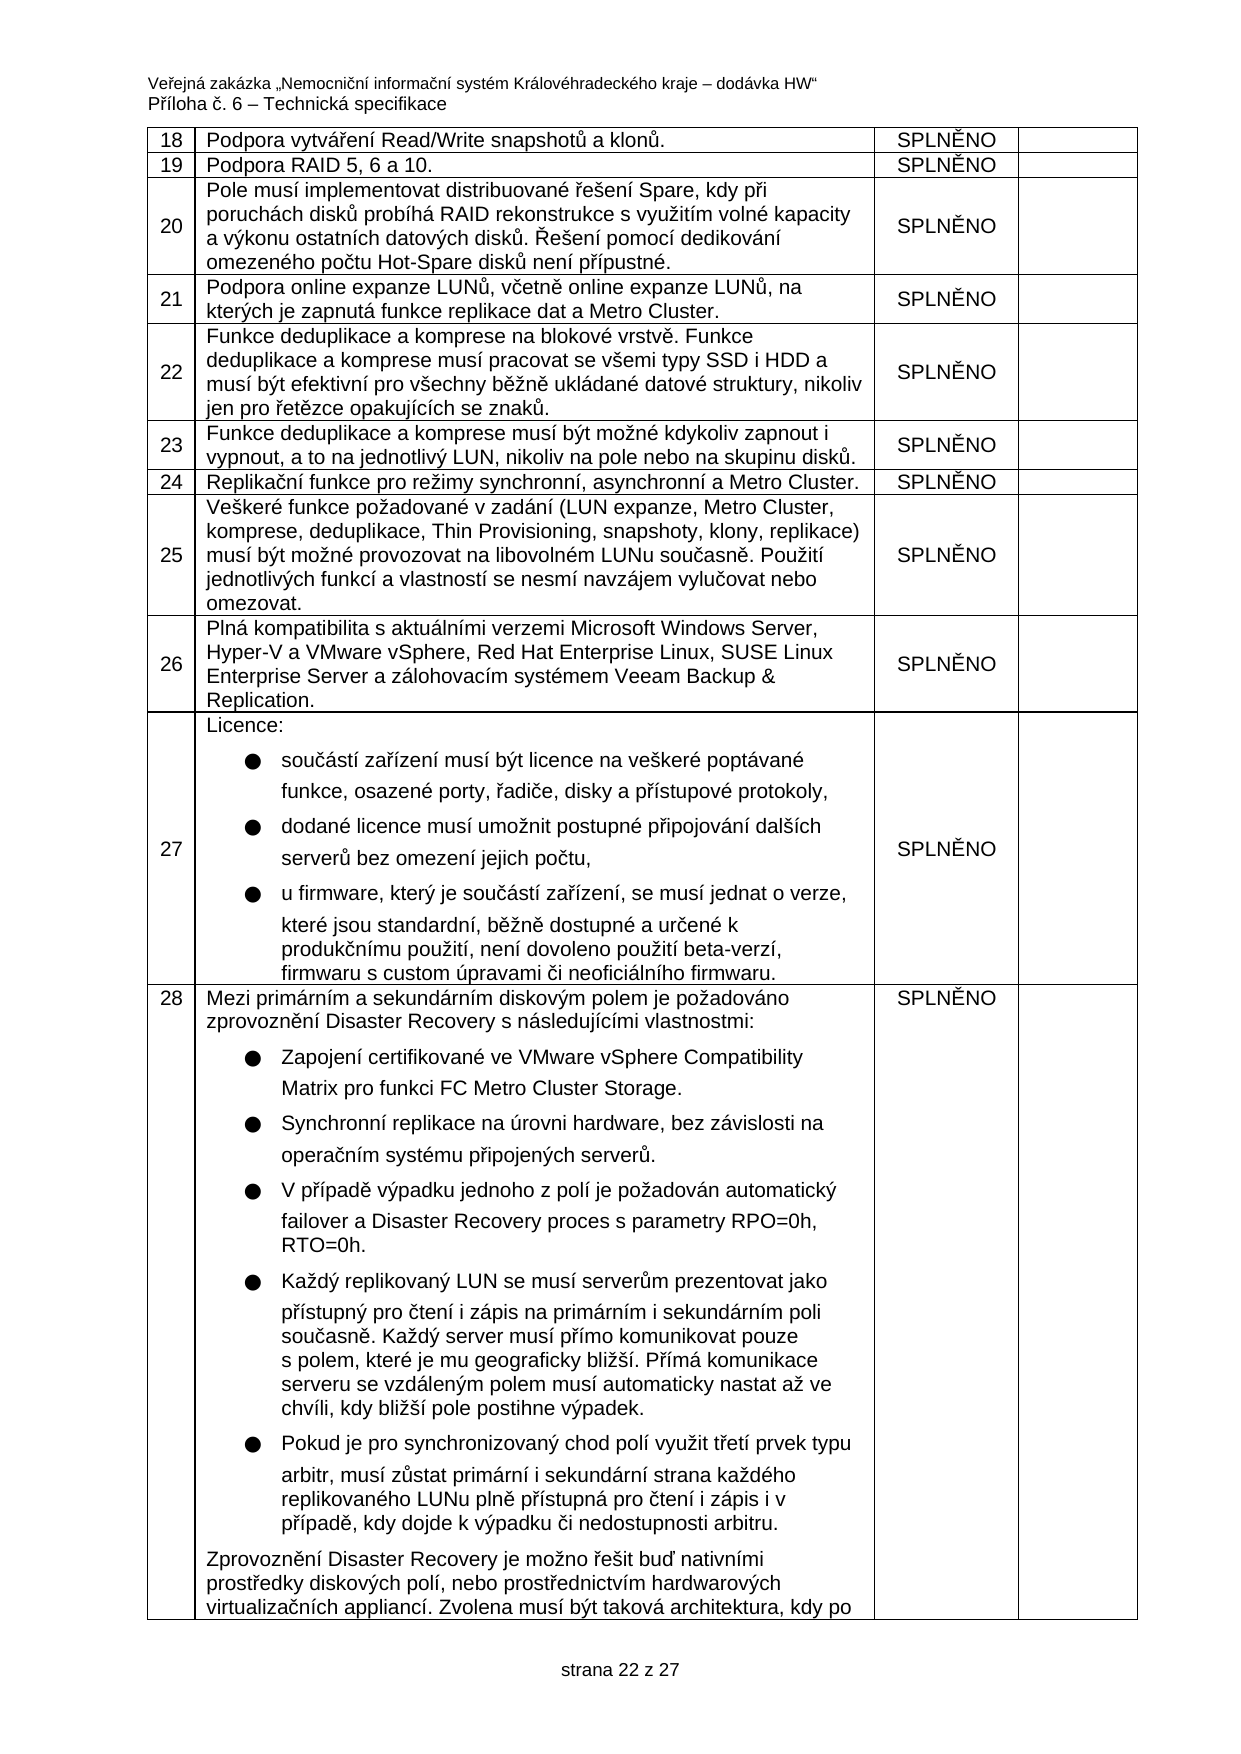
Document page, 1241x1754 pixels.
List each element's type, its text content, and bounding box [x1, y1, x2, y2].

table_cell SPLNĚNO [875, 324, 1018, 420]
table_cell [1019, 153, 1137, 177]
table_cell [1019, 324, 1137, 420]
table_cell [1019, 495, 1137, 614]
table_cell Plná kompatibilita s aktuálními verzemi Microsoft Windows Server, Hyper-V a VMware vSphere, Red Hat Enterprise Linux, SUSE Linux Enterprise Server a zálohovacím systémem Veeam Backup & Replication. [196, 616, 874, 711]
table_cell Funkce deduplikace a komprese musí být možné kdykoliv zapnout i vypnout, a to na jednotlivý LUN, nikoliv na pole nebo na skupinu disků. [196, 421, 874, 469]
table_cell Funkce deduplikace a komprese na blokové vrstvě. Funkce deduplikace a komprese musí pracovat se všemi typy SSD i HDD a musí být efektivní pro všechny běžně ukládané datové struktury, nikoliv jen pro řetězce opakujících se znaků. [196, 324, 874, 420]
table_cell SPLNĚNO [875, 128, 1018, 152]
table_cell 22 [148, 324, 194, 420]
table_cell 20 [148, 178, 194, 274]
table_cell [1019, 985, 1137, 1619]
table_cell 25 [148, 495, 194, 614]
table_cell Podpora RAID 5, 6 a 10. [196, 153, 874, 177]
table_cell [1019, 275, 1137, 323]
table_cell [1019, 713, 1137, 984]
table_cell Pole musí implementovat distribuované řešení Spare, kdy při poruchách disků probíhá RAID rekonstrukce s využitím volné kapacity a výkonu ostatních datových disků. Řešení pomocí dedikování omezeného počtu Hot-Spare disků není přípustné. [196, 178, 874, 274]
table_cell SPLNĚNO [875, 495, 1018, 614]
table_cell SPLNĚNO [875, 275, 1018, 323]
table_cell [1019, 470, 1137, 494]
table_cell 18 [148, 128, 194, 152]
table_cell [196, 985, 874, 1619]
table_cell SPLNĚNO [875, 178, 1018, 274]
table_cell Podpora online expanze LUNů, včetně online expanze LUNů, na kterých je zapnutá funkce replikace dat a Metro Cluster. [196, 275, 874, 323]
table_cell SPLNĚNO [875, 470, 1018, 494]
table_cell 23 [148, 421, 194, 469]
table_cell [1019, 616, 1137, 711]
table_cell Replikační funkce pro režimy synchronní, asynchronní a Metro Cluster. [196, 470, 874, 494]
table_cell SPLNĚNO [875, 421, 1018, 469]
table_cell 27 [148, 713, 194, 984]
table_cell 26 [148, 616, 194, 711]
table_cell [1019, 128, 1137, 152]
table_cell 24 [148, 470, 194, 494]
table_cell Licence: součástí zařízení musí být licence na veškeré poptávané funkce, osazené porty, řadiče, disky a přístupové protokoly, dodané licence musí umožnit postupné připojování dalších serverů bez omezení jejich počtu, u firmware, který je součástí zařízení, se musí jednat o verze, které jsou standardní, běžně dostupné a určené k produkčnímu použití, není dovoleno použití beta-verzí, firmwaru s custom úpravami či neoficiálního firmwaru. [196, 713, 874, 984]
table_cell [1019, 178, 1137, 274]
table_cell Veškeré funkce požadované v zadání (LUN expanze, Metro Cluster, komprese, deduplikace, Thin Provisioning, snapshoty, klony, replikace) musí být možné provozovat na libovolném LUNu současně. Použití jednotlivých funkcí a vlastností se nesmí navzájem vylučovat nebo omezovat. [196, 495, 874, 614]
table_cell SPLNĚNO [875, 616, 1018, 711]
table_cell 28 [148, 985, 194, 1619]
table_cell 19 [148, 153, 194, 177]
table_cell [1019, 421, 1137, 469]
table_cell 21 [148, 275, 194, 323]
table_cell SPLNĚNO [875, 153, 1018, 177]
table_cell SPLNĚNO [875, 713, 1018, 984]
table_cell SPLNĚNO [875, 985, 1018, 1619]
table_cell Podpora vytváření Read/Write snapshotů a klonů. [196, 128, 874, 152]
